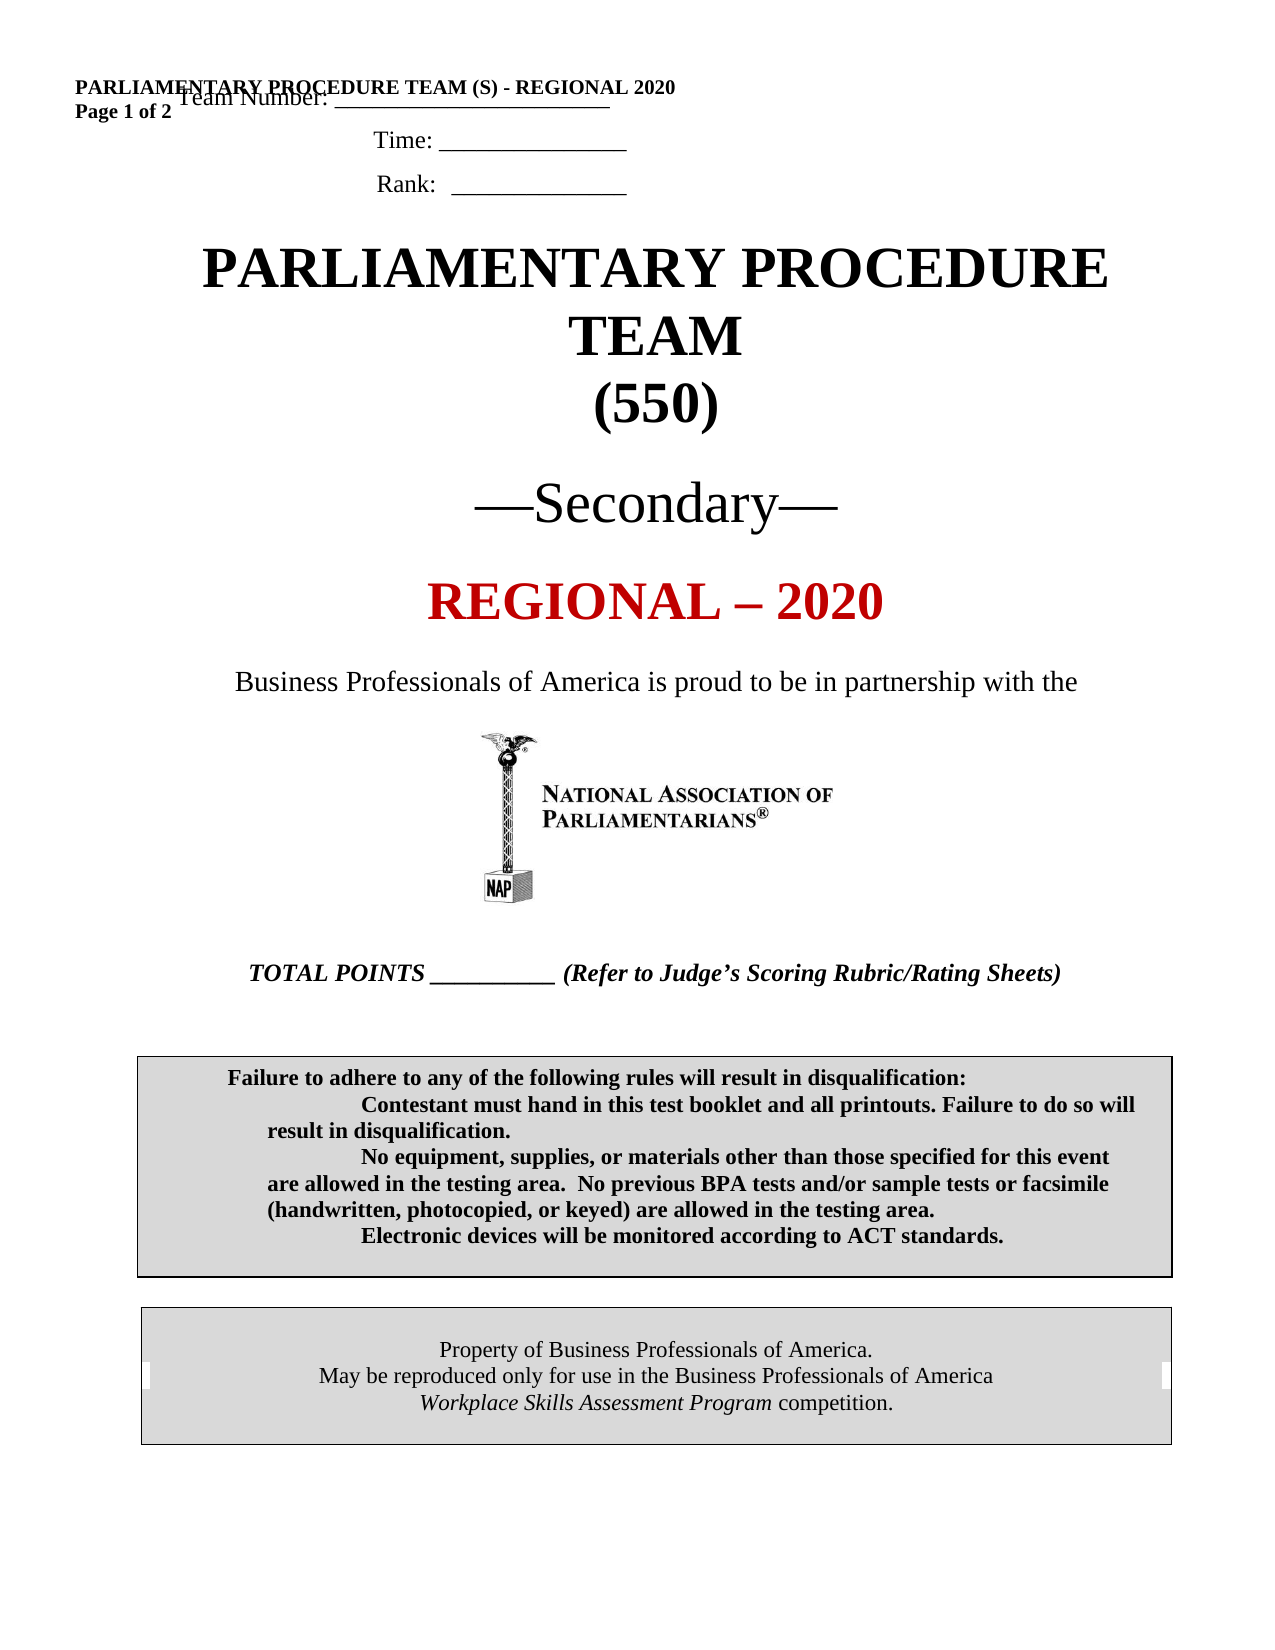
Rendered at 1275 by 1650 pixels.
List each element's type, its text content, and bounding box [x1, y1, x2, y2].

text REGIONAL – 2020 [150, 569, 1162, 631]
text TOTAL POINTS __________ (Refer to Judge’s Scoring Rubric/Rating Sheets) [150, 958, 1162, 987]
text PARLIAMENTARY PROCEDURE TEAM [150, 233, 1162, 367]
text May be reproduced only for use in the Business Professionals of America [150, 1362, 1162, 1386]
subtitle —Secondary— [150, 468, 1162, 535]
text Property of Business Professionals of America. [142, 1308, 1171, 1362]
text (550) [150, 367, 1162, 434]
text Business Professionals of America is proud to be in partnership with the [150, 664, 1162, 698]
picture [480, 731, 833, 906]
text Workplace Skills Assessment Program competition. [142, 1386, 1171, 1444]
